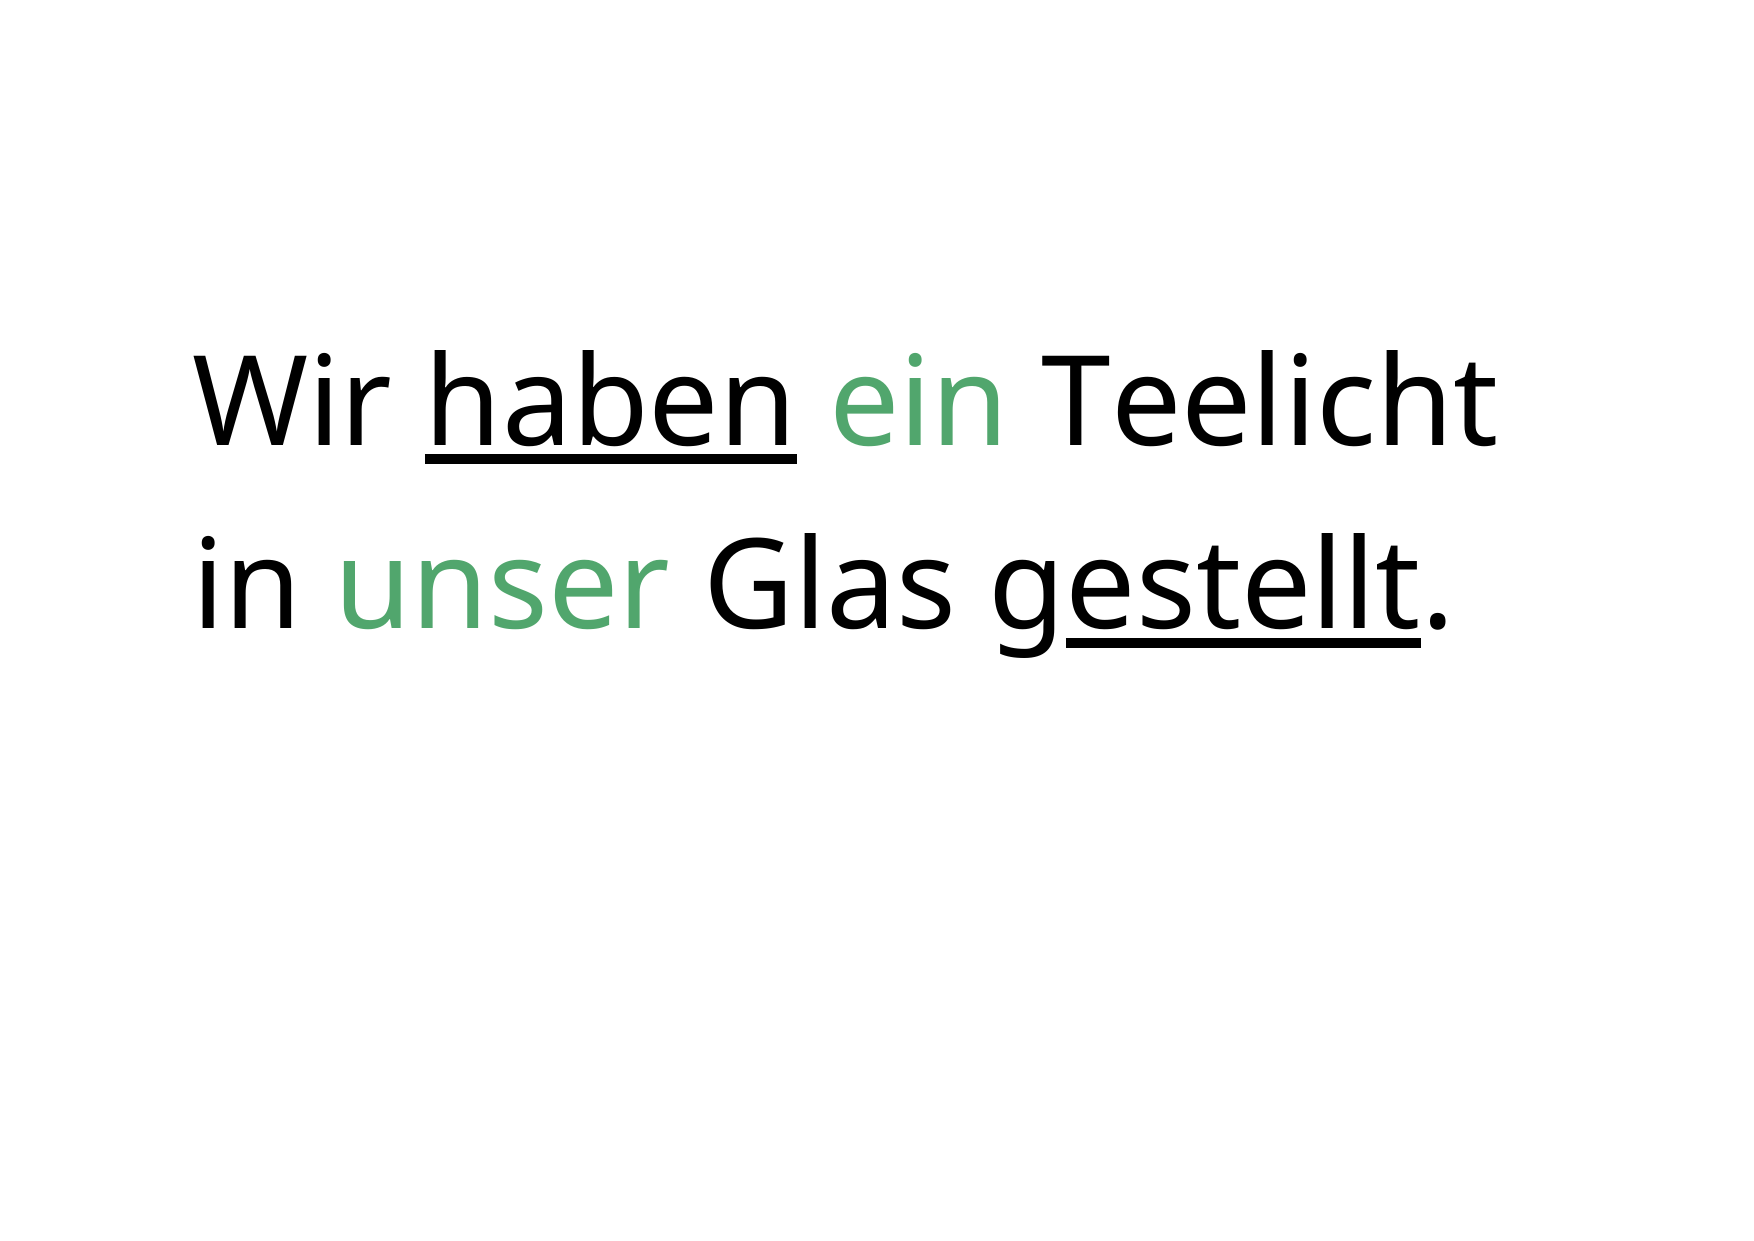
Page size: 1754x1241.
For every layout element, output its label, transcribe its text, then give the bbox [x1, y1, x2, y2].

text Wir haben ein Teelicht in unser Glas gestellt. [192, 311, 1606, 666]
